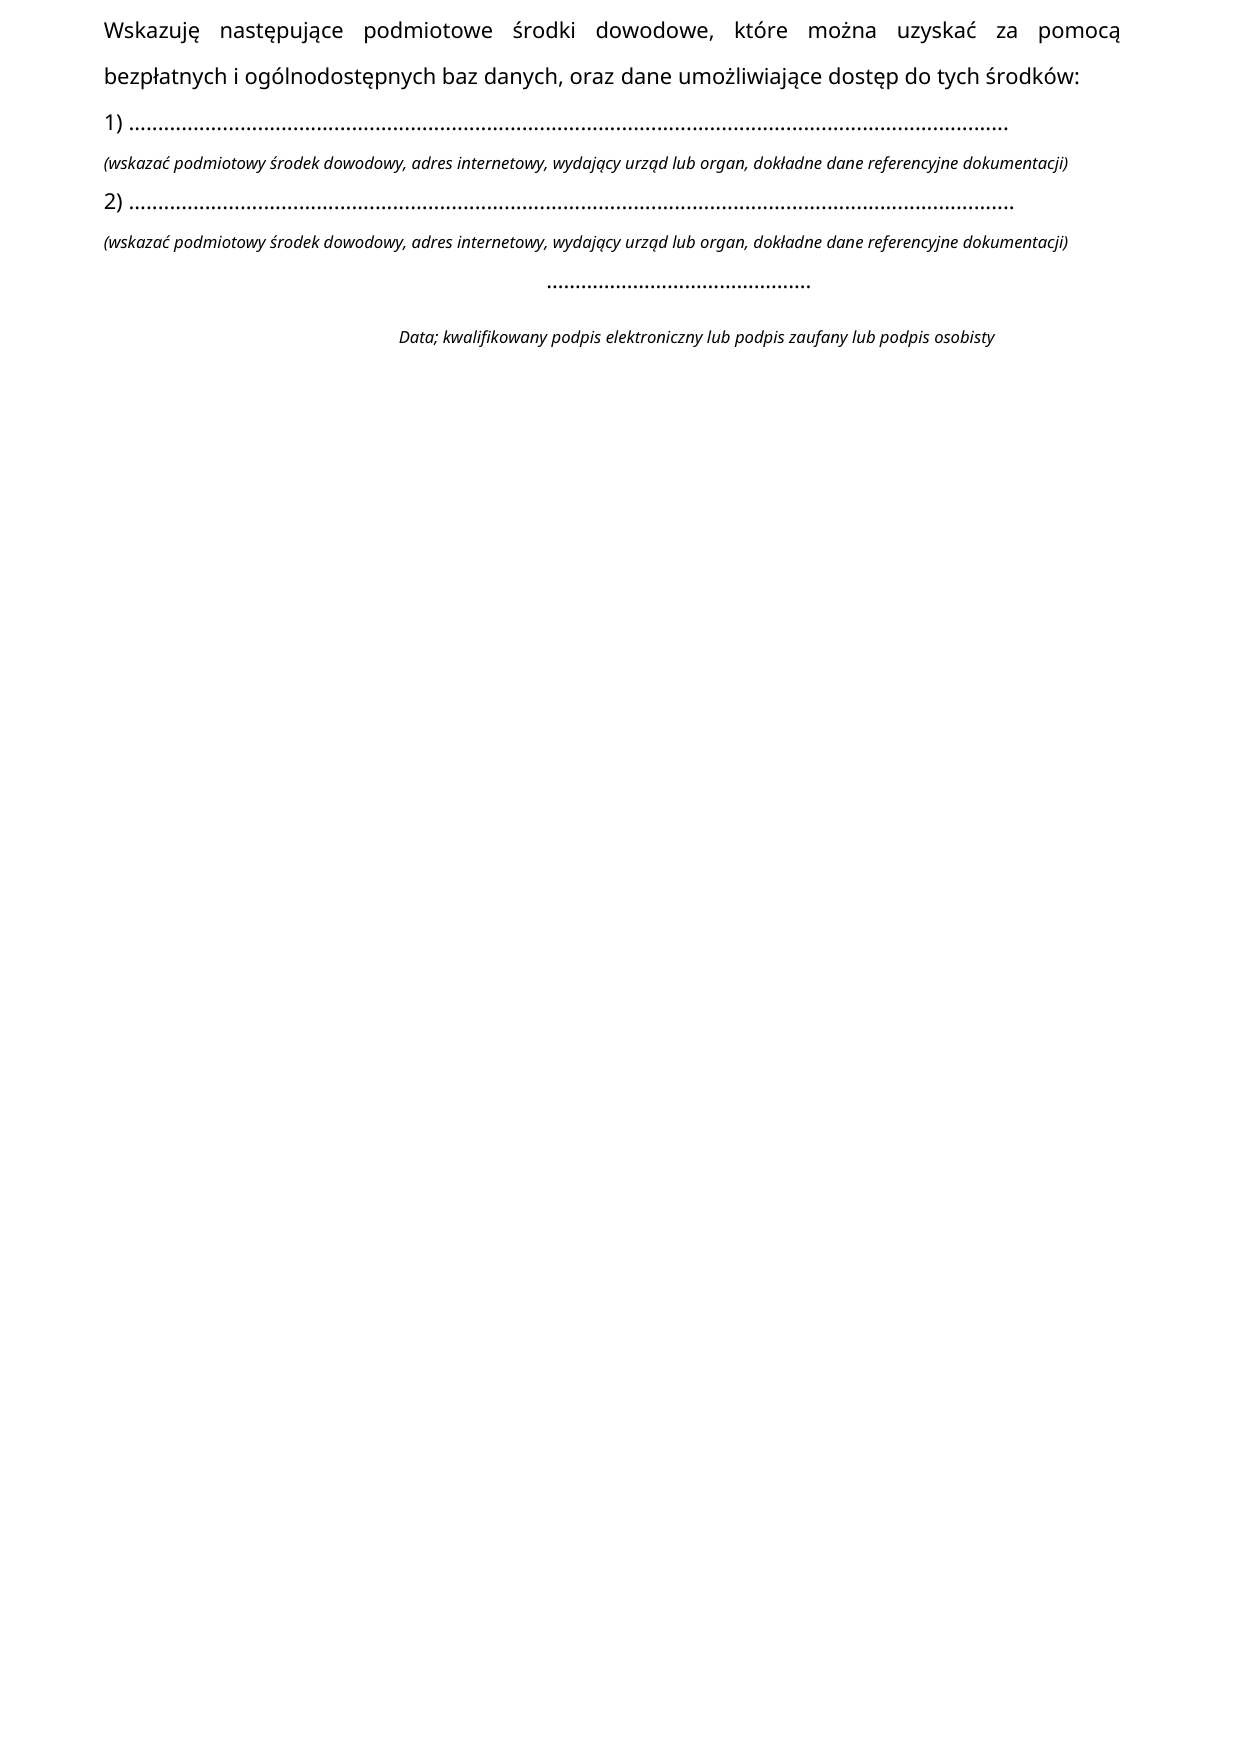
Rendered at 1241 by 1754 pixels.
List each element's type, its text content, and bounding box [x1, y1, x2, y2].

text Wskazuję następujące podmiotowe środki dowodowe, które można uzyskać za pomocą bezpłatnych i ogólnodostępnych baz danych, oraz dane umożliwiające dostęp do tych środków: [103, 15, 1122, 91]
text 1) ...................................................................................................................................................... [103, 107, 1122, 137]
text (wskazać podmiotowy środek dowodowy, adres internetowy, wydający urząd lub organ, dokładne dane referencyjne dokumentacji) [103, 152, 1122, 174]
text (wskazać podmiotowy środek dowodowy, adres internetowy, wydający urząd lub organ, dokładne dane referencyjne dokumentacji) [103, 231, 1122, 253]
text 2) ....................................................................................................................................................... [103, 186, 1122, 216]
text Data; kwalifikowany podpis elektroniczny lub podpis zaufany lub podpis osobisty [103, 326, 1122, 349]
text ………………………………………. [103, 264, 1122, 294]
